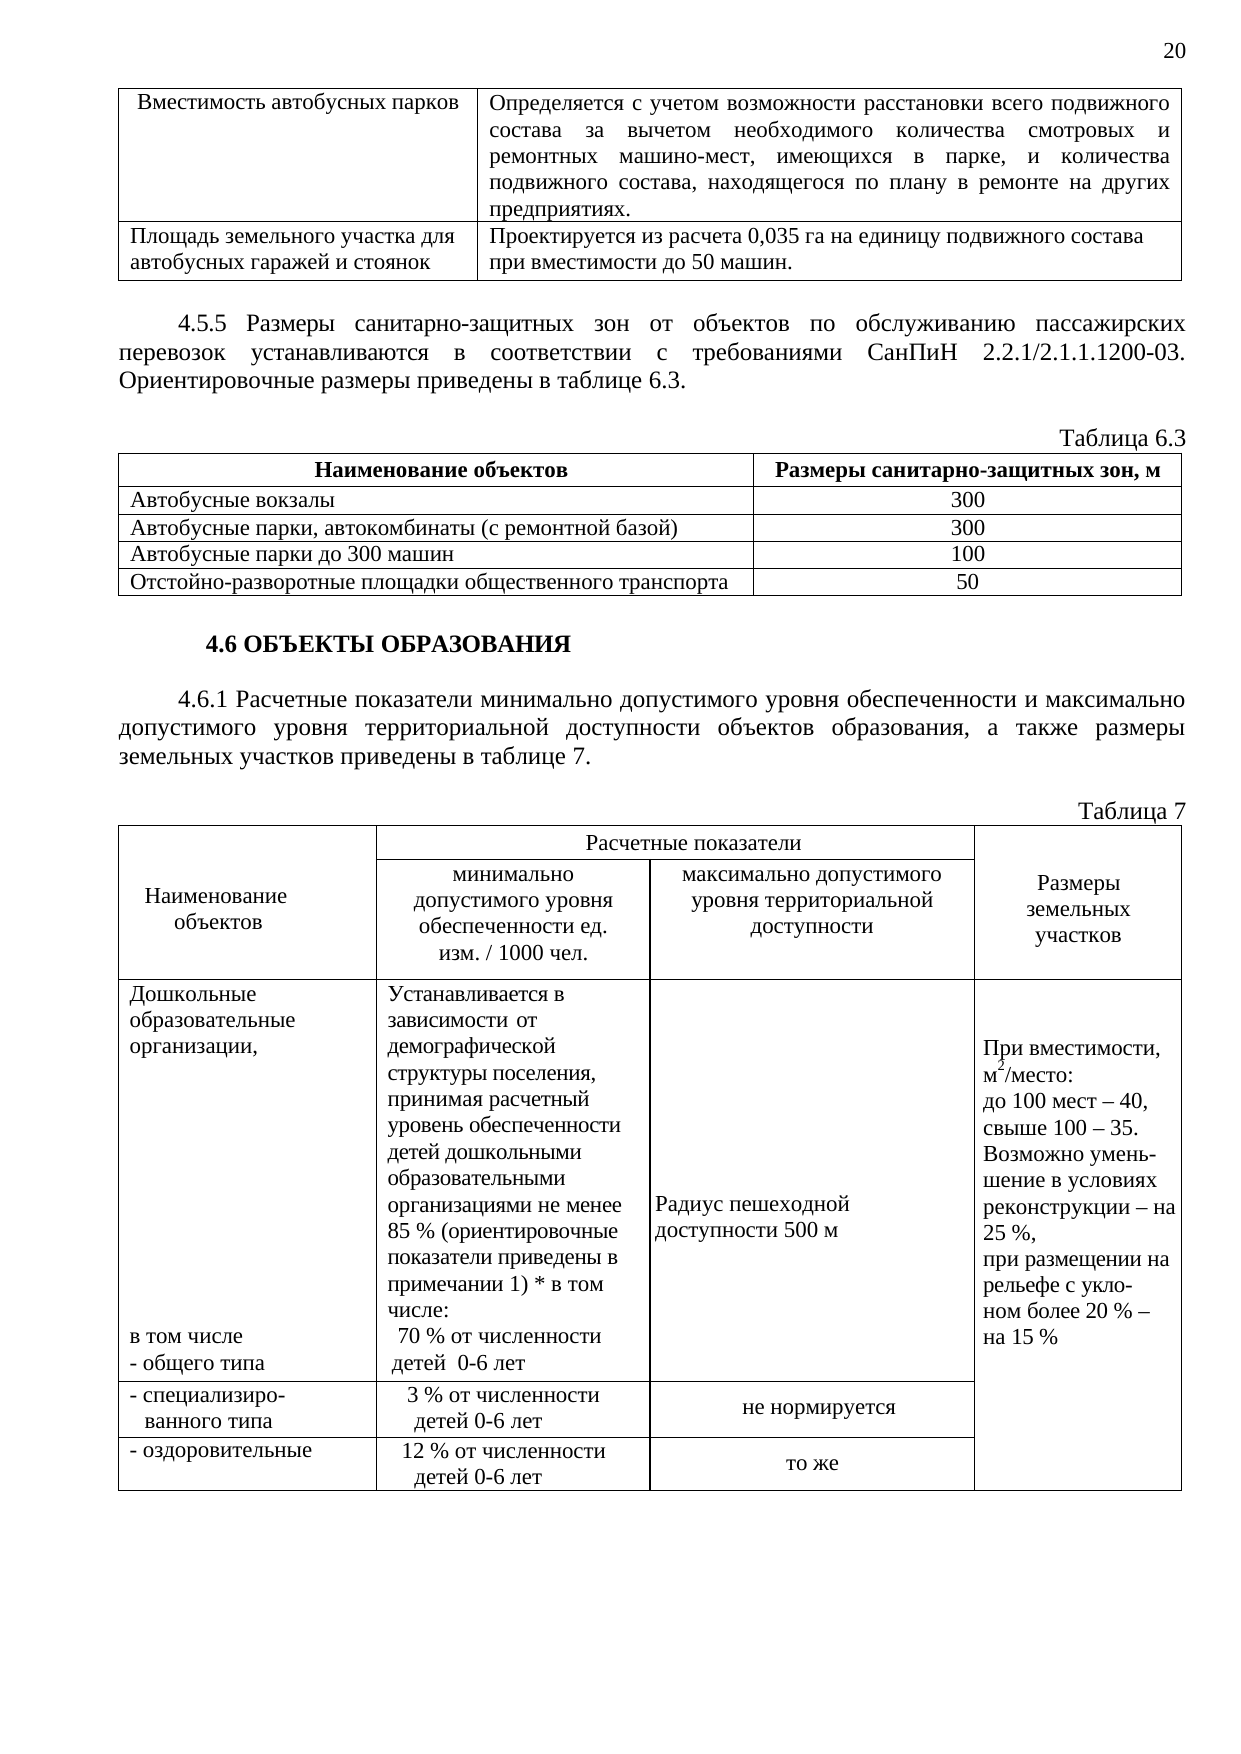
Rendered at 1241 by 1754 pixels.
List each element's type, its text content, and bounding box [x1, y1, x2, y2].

table_cell 100 [754, 542, 1181, 568]
table_cell Устанавливается в зависимости от демографической структуры поселения, принимая расчетный уровень обеспеченности детей дошкольными образовательными организациями не менее 85 % (ориентировочные показатели приведены в примечании 1) * в том числе: 70 % от численности детей 0-6 лет [377, 980, 649, 1381]
table_cell - специализиро- ванного типа [119, 1382, 376, 1437]
table_cell 3 % от численности детей 0-6 лет [377, 1382, 649, 1437]
table_header Наименование объектов [119, 826, 376, 979]
text 4.5.5 Размеры санитарно-защитных зон от объектов по обслуживанию пассажирских перевозок устанавливаются в соответствии с требованиями СанПиН 2.2.1/2.1.1.1200-03. Ориентировочные размеры приведены в таблице 6.3. [119, 309, 1186, 395]
table_cell 300 [754, 515, 1181, 541]
table_header Расчетные показатели [377, 826, 974, 859]
table_cell Дошкольные образовательные организации, в том числе - общего типа [119, 980, 376, 1381]
table_cell 50 [754, 569, 1181, 595]
table_cell Определяется с учетом возможности расстановки всего подвижного состава за вычетом необходимого количества смотровых и ремонтных машино-мест, имеющихся в парке, и количества подвижного состава, находящегося по плану в ремонте на других предприятиях. [478, 89, 1181, 221]
table_cell 12 % от численности детей 0-6 лет [377, 1438, 649, 1490]
text Таблица 7 [119, 796, 1186, 824]
table_cell не нормируется [651, 1382, 974, 1437]
table_cell минимально допустимого уровня обеспеченности ед. изм. / 1000 чел. [377, 860, 649, 979]
table_cell Вместимость автобусных парков [119, 89, 477, 221]
table_cell При вместимости, м2/место: до 100 мест – 40, свыше 100 – 35. Возможно умень- шение в условиях реконструкции – на 25 %, при размещении на рельефе с укло- ном более 20 % – на 15 % [975, 980, 1181, 1490]
table_header Наименование объектов [119, 454, 753, 486]
text 4.6.1 Расчетные показатели минимально допустимого уровня обеспеченности и максимально допустимого уровня территориальной доступности объектов образования, а также размеры земельных участков приведены в таблице 7. [119, 684, 1186, 770]
table_header Размеры санитарно-защитных зон, м [754, 454, 1181, 486]
table_cell Отстойно-разворотные площадки общественного транспорта [119, 569, 753, 595]
subtitle 4.6 ОБЪЕКТЫ ОБРАЗОВАНИЯ [206, 629, 1186, 658]
table_cell - оздоровительные [119, 1438, 376, 1490]
table_cell Автобусные вокзалы [119, 487, 753, 513]
table_cell максимально допустимого уровня территориальной доступности [651, 860, 974, 979]
table_cell Проектируется из расчета 0,035 га на единицу подвижного состава при вместимости до 50 машин. [478, 222, 1181, 280]
table_cell 300 [754, 487, 1181, 513]
table_cell Автобусные парки, автокомбинаты (с ремонтной базой) [119, 515, 753, 541]
table_cell Радиус пешеходной доступности 500 м [651, 980, 974, 1381]
table_cell Площадь земельного участка для автобусных гаражей и стоянок [119, 222, 477, 280]
table_cell то же [651, 1438, 974, 1490]
text Таблица 6.3 [119, 423, 1186, 452]
table_header Размеры земельных участков [975, 826, 1181, 979]
table_cell Автобусные парки до 300 машин [119, 542, 753, 568]
